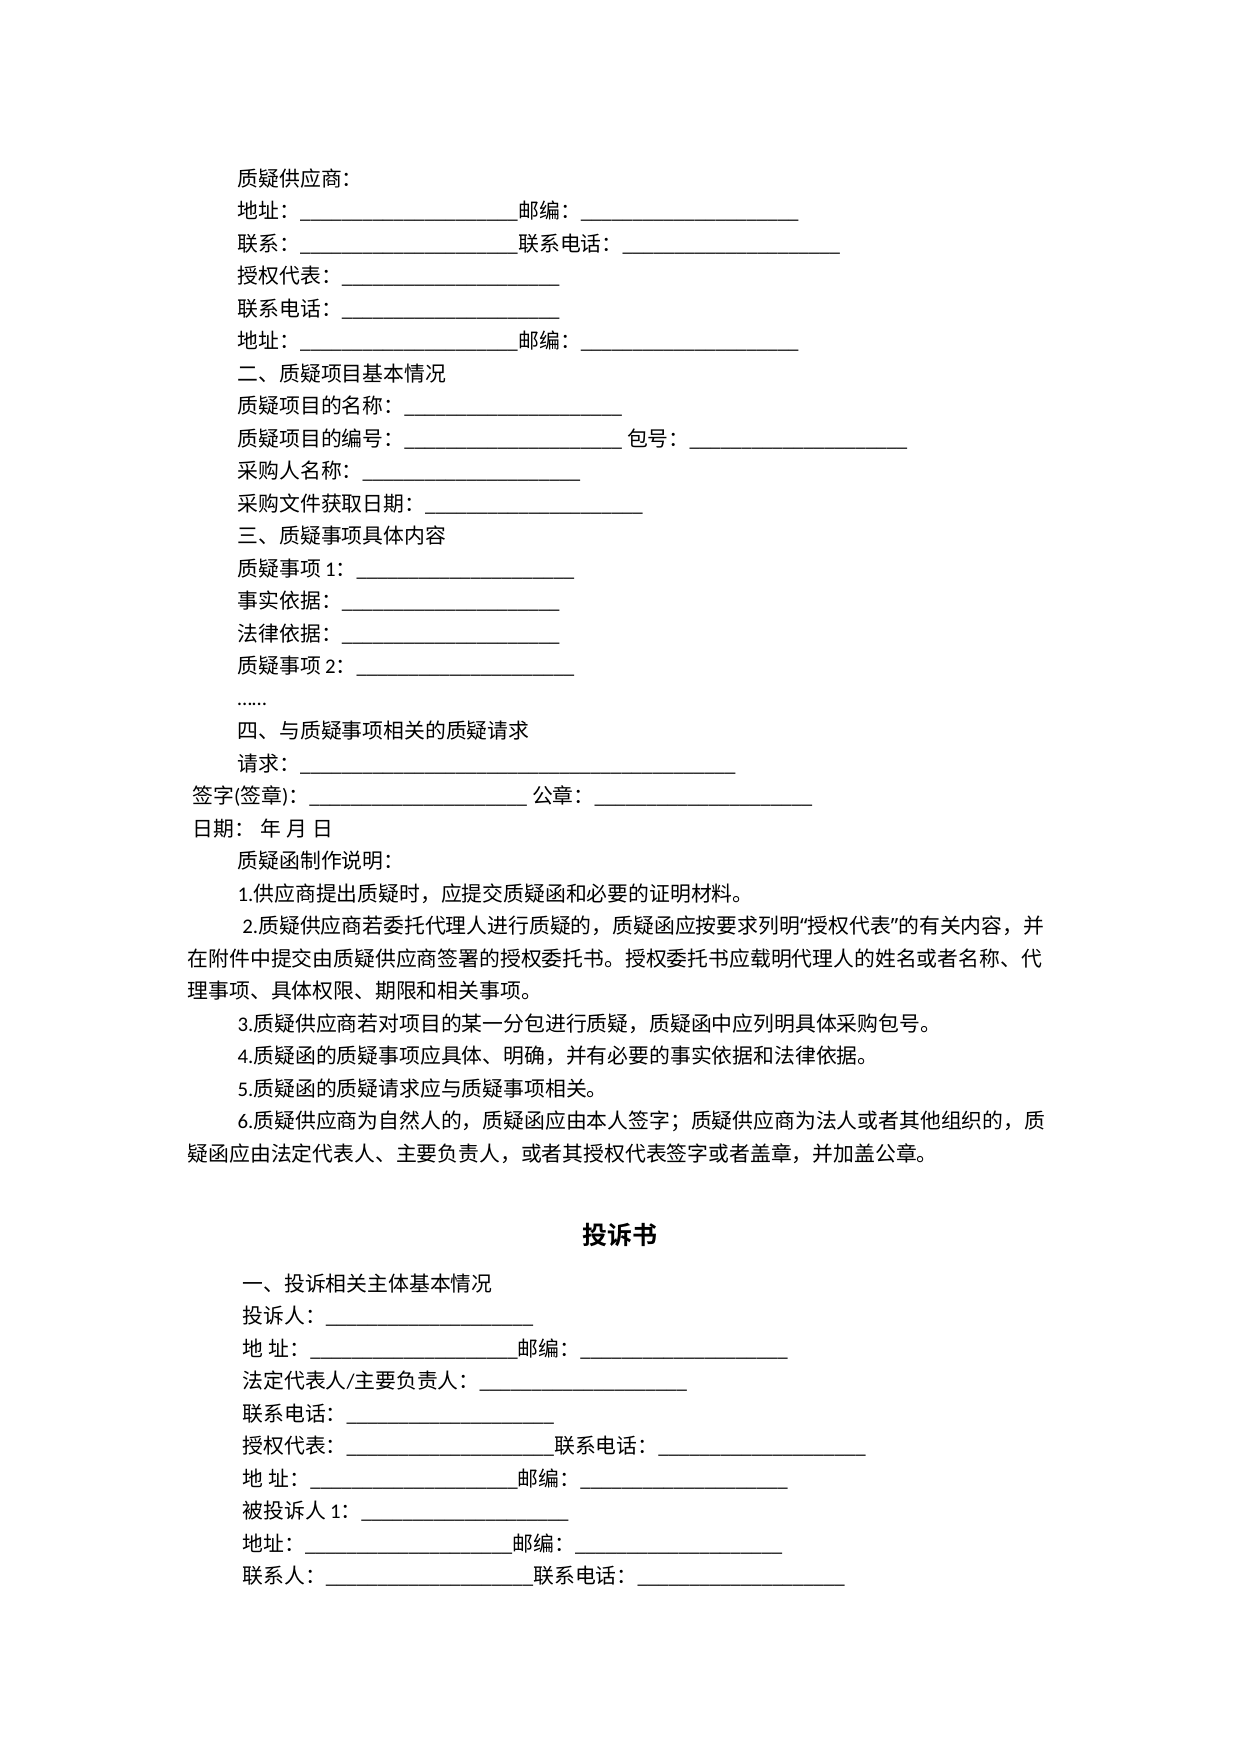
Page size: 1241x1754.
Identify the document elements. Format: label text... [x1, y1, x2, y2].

text 请求：__________________________________________ [187, 747, 1053, 779]
text 授权代表：_____________________ [187, 259, 1053, 292]
text 法律依据：_____________________ [187, 617, 1053, 649]
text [187, 1559, 1053, 1592]
text 质疑项目的编号：_____________________ 包号：_____________________ [187, 422, 1053, 454]
text 3.质疑供应商若对项目的某一分包进行质疑，质疑函中应列明具体采购包号。 [187, 1007, 1053, 1039]
text 2.质疑供应商若委托代理人进行质疑的，质疑函应按要求列明“授权代表”的有关内容，并在附件中提交由质疑供应商签署的授权委托书。授权委托书应载明代理人的姓名或者名称、代理事项、具体权限、期限和相关事项。 [187, 909, 1053, 1007]
text 地址：_____________________邮编：_____________________ [187, 324, 1053, 357]
text 采购人名称：_____________________ [187, 454, 1053, 487]
text 日期： 年 月 日 [187, 812, 1053, 844]
text 6.质疑供应商为自然人的，质疑函应由本人签字；质疑供应商为法人或者其他组织的，质疑函应由法定代表人、主要负责人，或者其授权代表签字或者盖章，并加盖公章。 [187, 1104, 1053, 1169]
text 联系电话：____________________ [187, 1397, 1053, 1429]
text 二、质疑项目基本情况 [187, 357, 1053, 389]
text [187, 1527, 1053, 1559]
text 投诉书 [187, 1202, 1053, 1267]
text 采购文件获取日期：_____________________ [187, 487, 1053, 519]
text 地 址：____________________邮编：____________________ [187, 1462, 1053, 1494]
text 一、投诉相关主体基本情况 [187, 1267, 1053, 1299]
text 地址：_____________________邮编：_____________________ [187, 194, 1053, 227]
text …… [187, 682, 1053, 714]
text 联系：_____________________联系电话：_____________________ [187, 227, 1053, 259]
text 质疑函制作说明： [187, 844, 1053, 877]
text 地 址：____________________邮编：____________________ [187, 1332, 1053, 1364]
text 5.质疑函的质疑请求应与质疑事项相关。 [187, 1072, 1053, 1104]
text 投诉人：____________________ [187, 1299, 1053, 1332]
text 事实依据：_____________________ [187, 584, 1053, 617]
text 三、质疑事项具体内容 [187, 519, 1053, 552]
text 四、与质疑事项相关的质疑请求 [187, 714, 1053, 747]
text 质疑供应商： [187, 162, 1053, 194]
text 签字(签章)：_____________________ 公章：_____________________ [187, 779, 1053, 812]
text 质疑事项2：_____________________ [187, 649, 1053, 682]
text 质疑项目的名称：_____________________ [187, 389, 1053, 422]
text 质疑事项1：_____________________ [187, 552, 1053, 584]
text 法定代表人/主要负责人：____________________ [187, 1364, 1053, 1397]
text 授权代表：____________________联系电话：____________________ [187, 1429, 1053, 1462]
text 被投诉人1：____________________ [187, 1494, 1053, 1527]
text 联系电话：_____________________ [187, 292, 1053, 324]
text 1.供应商提出质疑时，应提交质疑函和必要的证明材料。 [187, 877, 1053, 909]
text 4.质疑函的质疑事项应具体、明确，并有必要的事实依据和法律依据。 [187, 1039, 1053, 1072]
